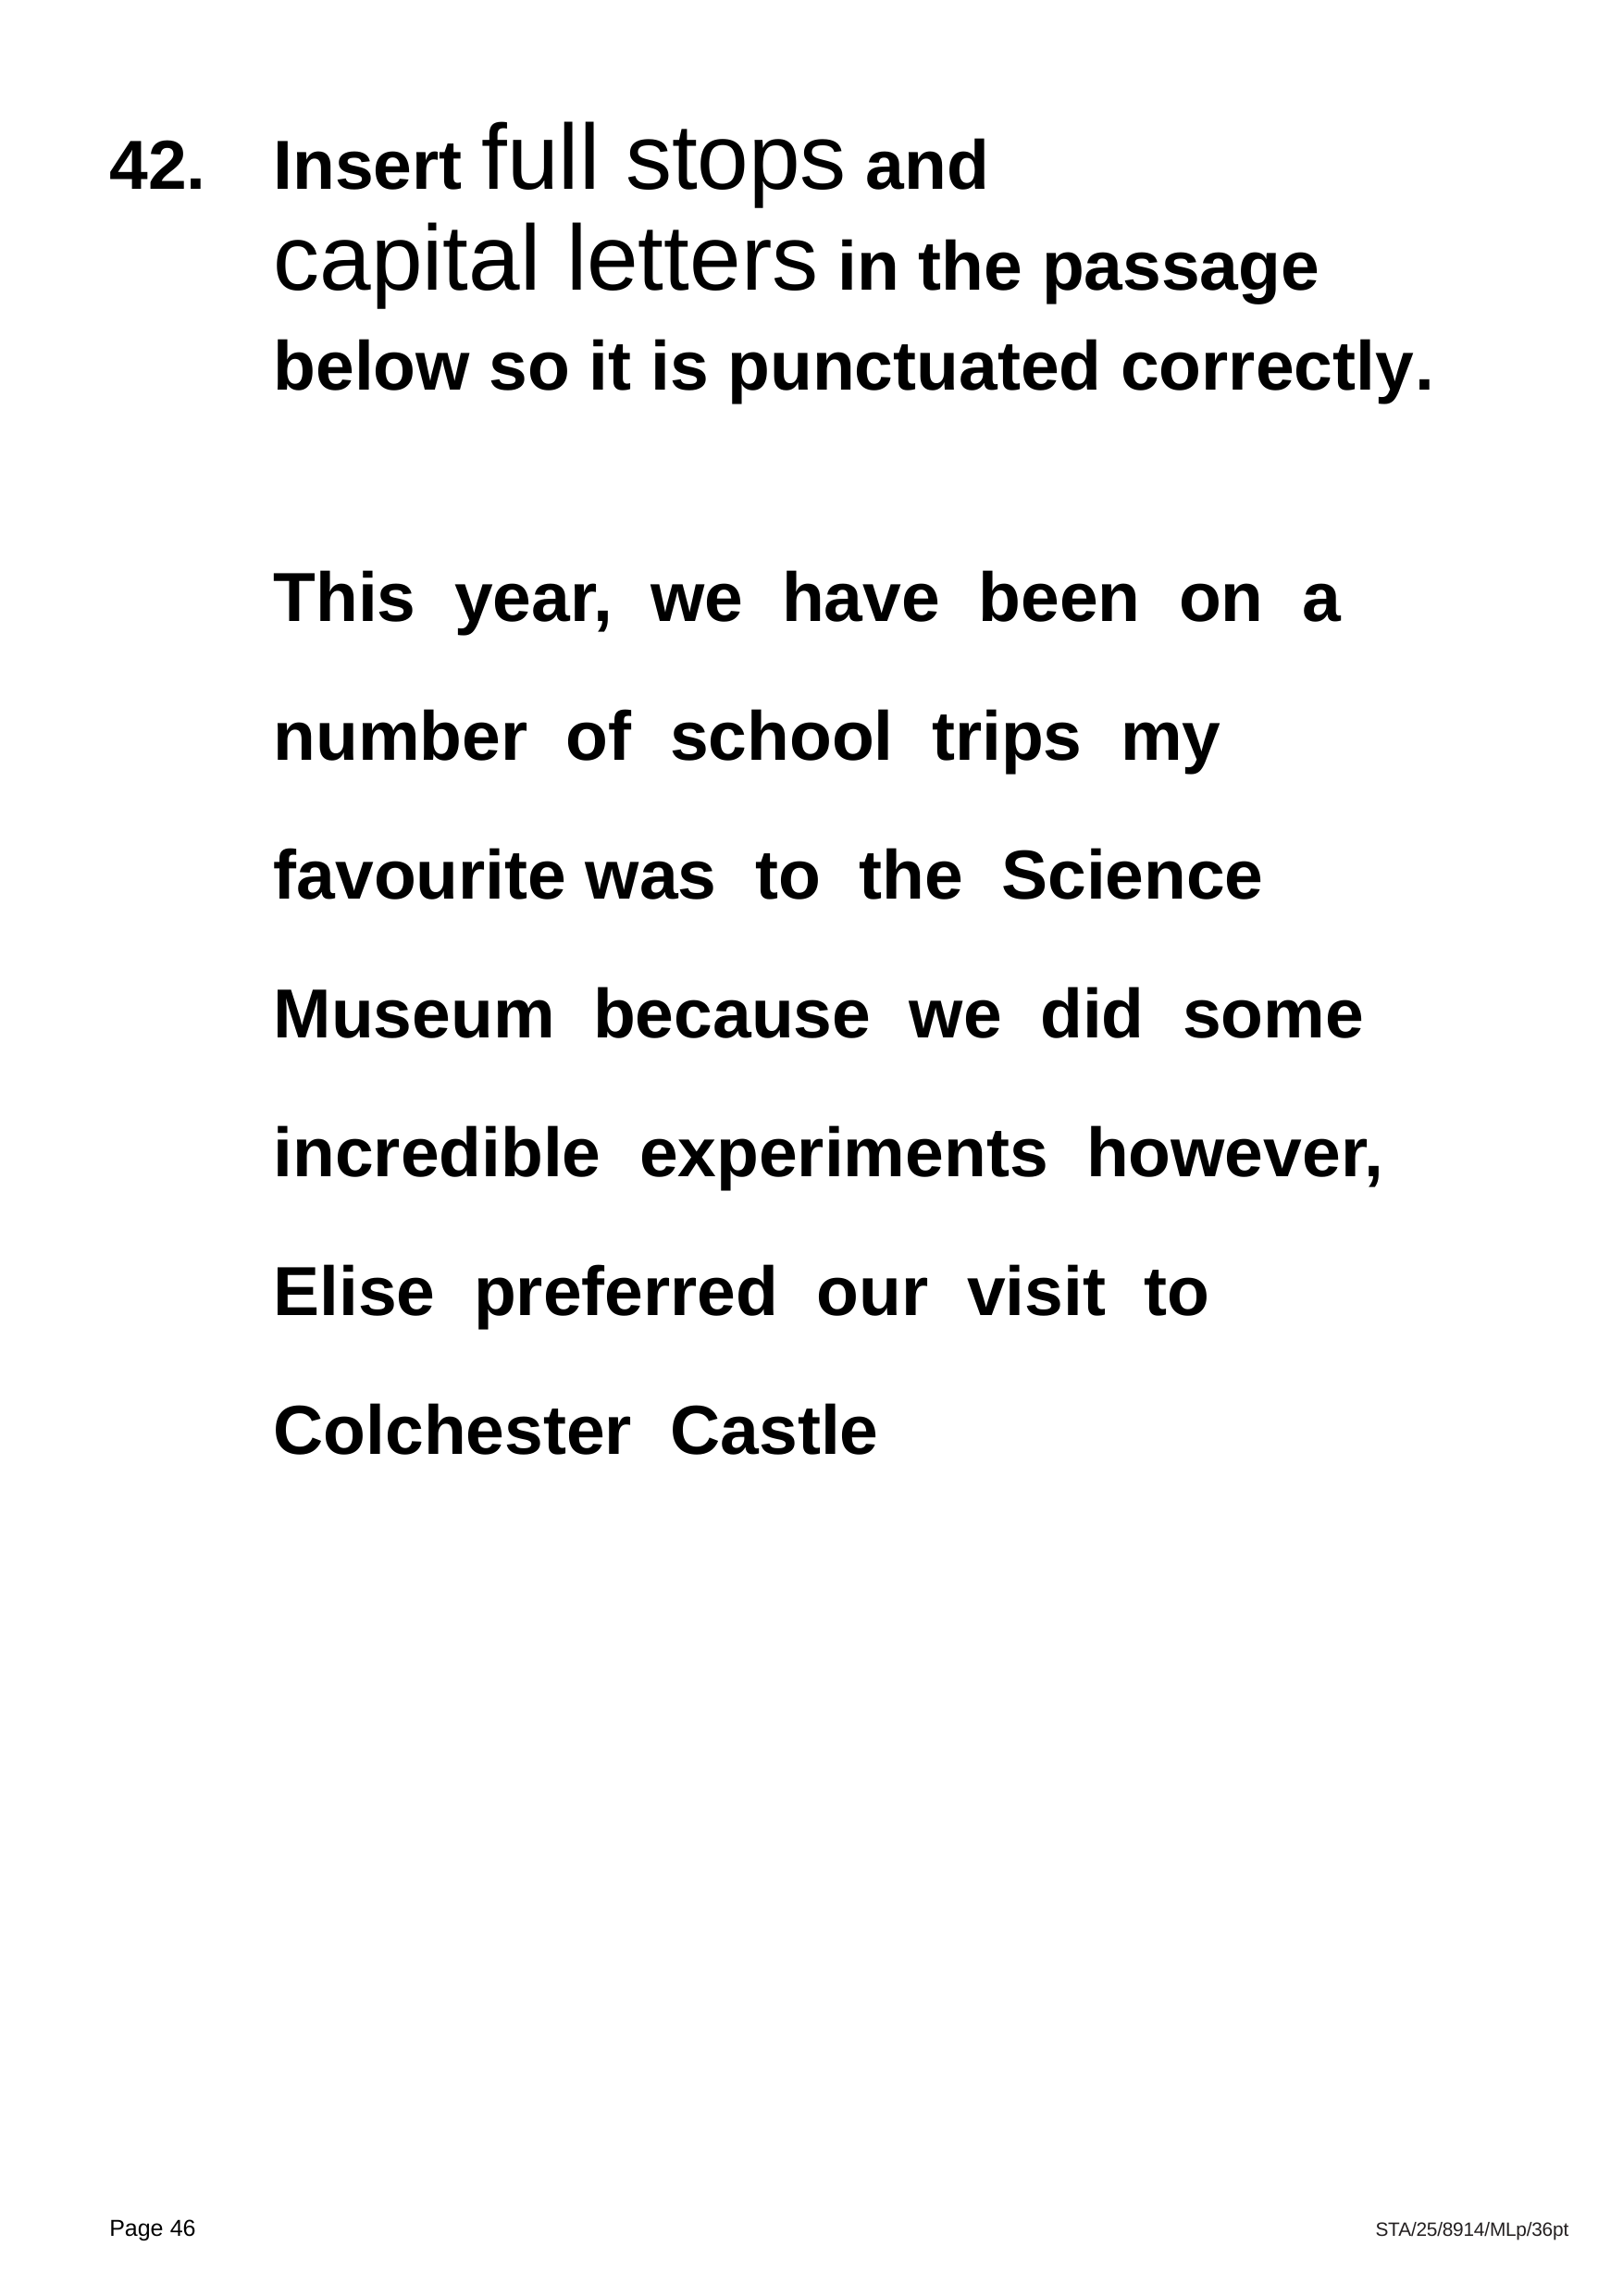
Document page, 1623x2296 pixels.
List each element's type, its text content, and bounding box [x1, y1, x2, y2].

text This year, we have been on a number of school trips my favourite was to the Science Museum because we did some incredible experiments however, Elise preferred our visit to Colchester Castle [273, 510, 1514, 1482]
text Insert full stops and capital letters in the passage below so it is punctuated correctly. [109, 109, 1514, 410]
